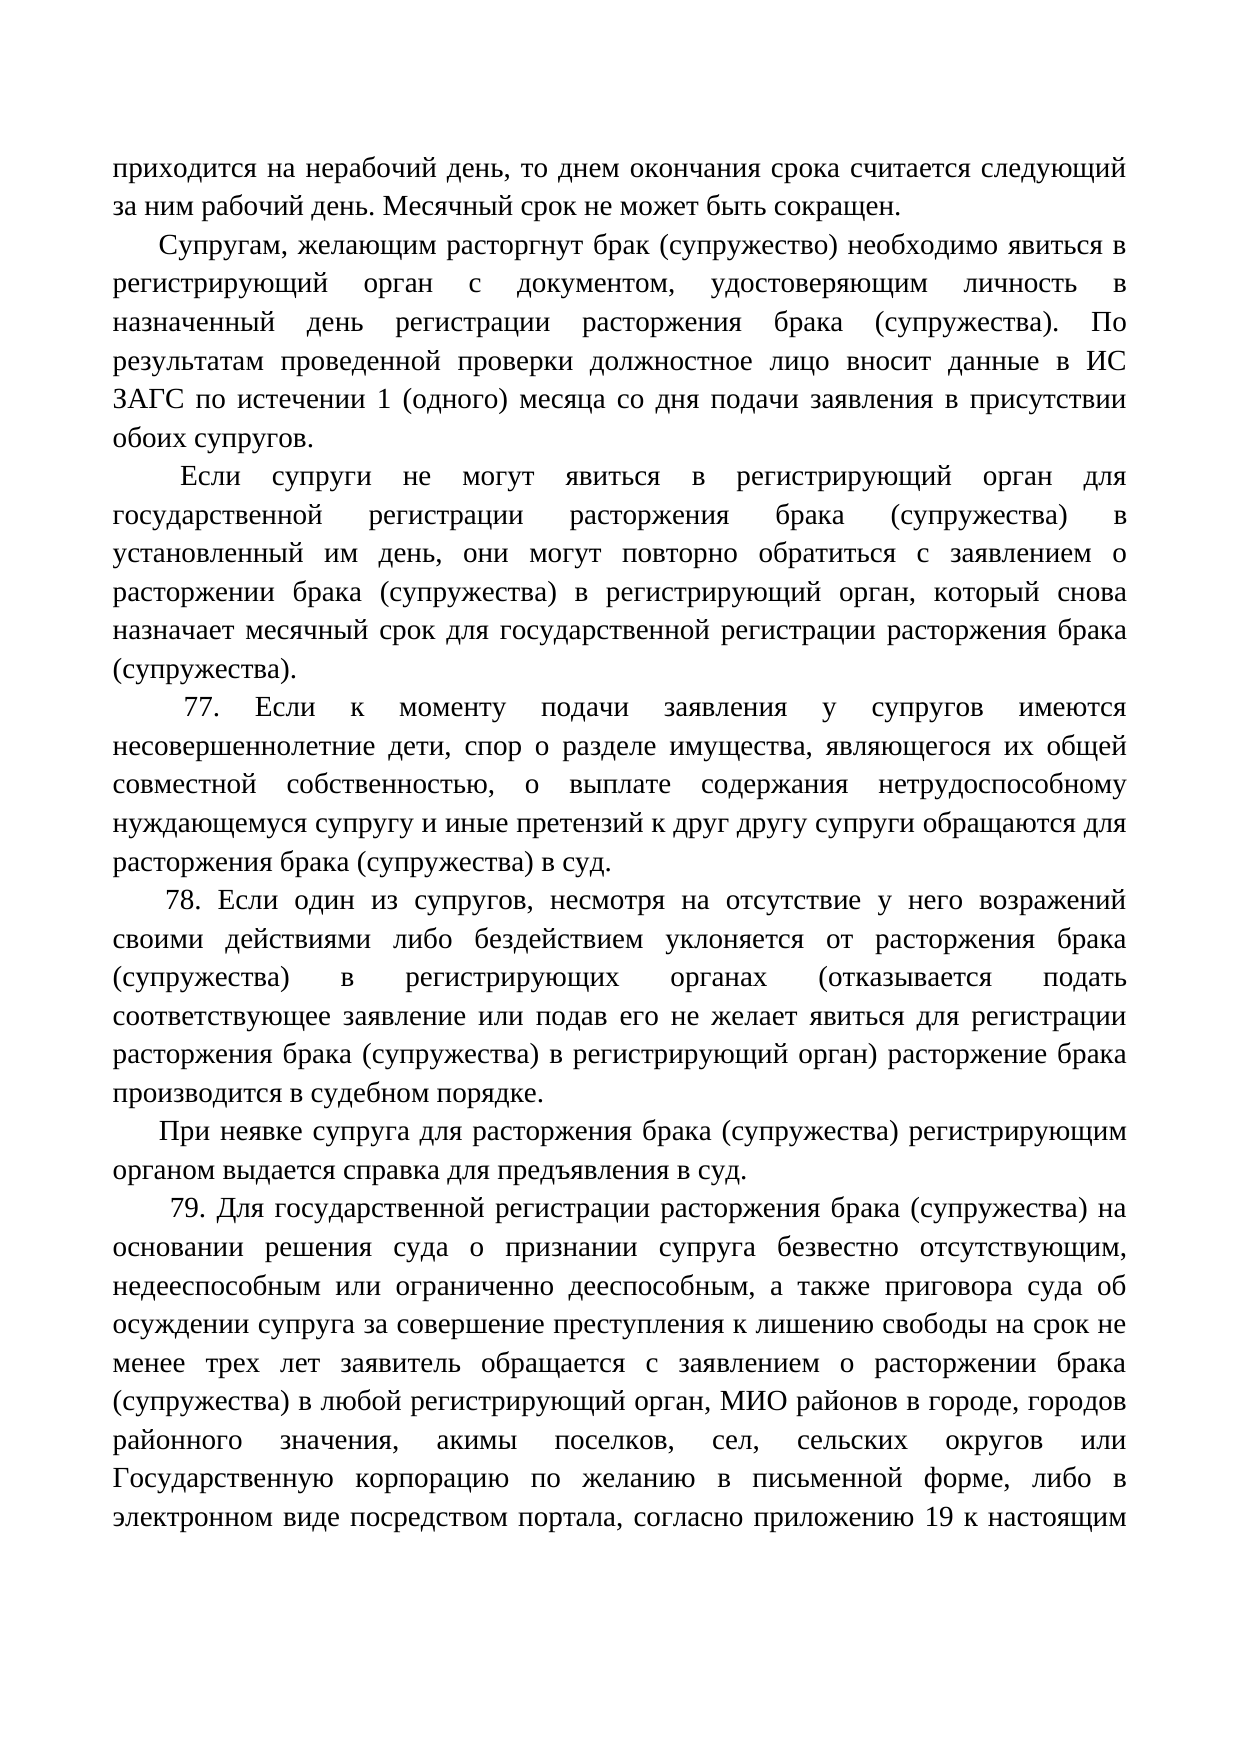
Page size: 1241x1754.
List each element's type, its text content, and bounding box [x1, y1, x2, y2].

text Супругам, желающим расторгнут брак (супружество) необходимо явиться в регистрирующий орган с документом, удостоверяющим личность в назначенный день регистрации расторжения брака (супружества). По результатам проведенной проверки должностное лицо вносит данные в ИС ЗАГС по истечении 1 (одного) месяца со дня подачи заявления в присутствии обоих супругов. [112, 227, 1128, 453]
text Если супруги не могут явиться в регистрирующий орган для государственной регистрации расторжения брака (супружества) в установленный им день, они могут повторно обратиться с заявлением о расторжении брака (супружества) в регистрирующий орган, который снова назначает месячный срок для государственной регистрации расторжения брака (супружества). [112, 458, 1128, 684]
text 78. Если один из супругов, несмотря на отсутствие у него возражений своими действиями либо бездействием уклоняется от расторжения брака (супружества) в регистрирующих органах (отказывается подать соответствующее заявление или подав его не желает явиться для регистрации расторжения брака (супружества) в регистрирующий орган) расторжение брака производится в судебном порядке. [112, 882, 1128, 1108]
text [112, 150, 1128, 222]
text 77. Если к моменту подачи заявления у супругов имеются несовершеннолетние дети, спор о разделе имущества, являющегося их общей совместной собственностью, о выплате содержания нетрудоспособному нуждающемуся супругу и иные претензий к друг другу супруги обращаются для расторжения брака (супружества) в суд. [112, 689, 1128, 877]
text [112, 1191, 1128, 1532]
text При неявке супруга для расторжения брака (супружества) регистрирующим органом выдается справка для предъявления в суд. [112, 1113, 1128, 1186]
